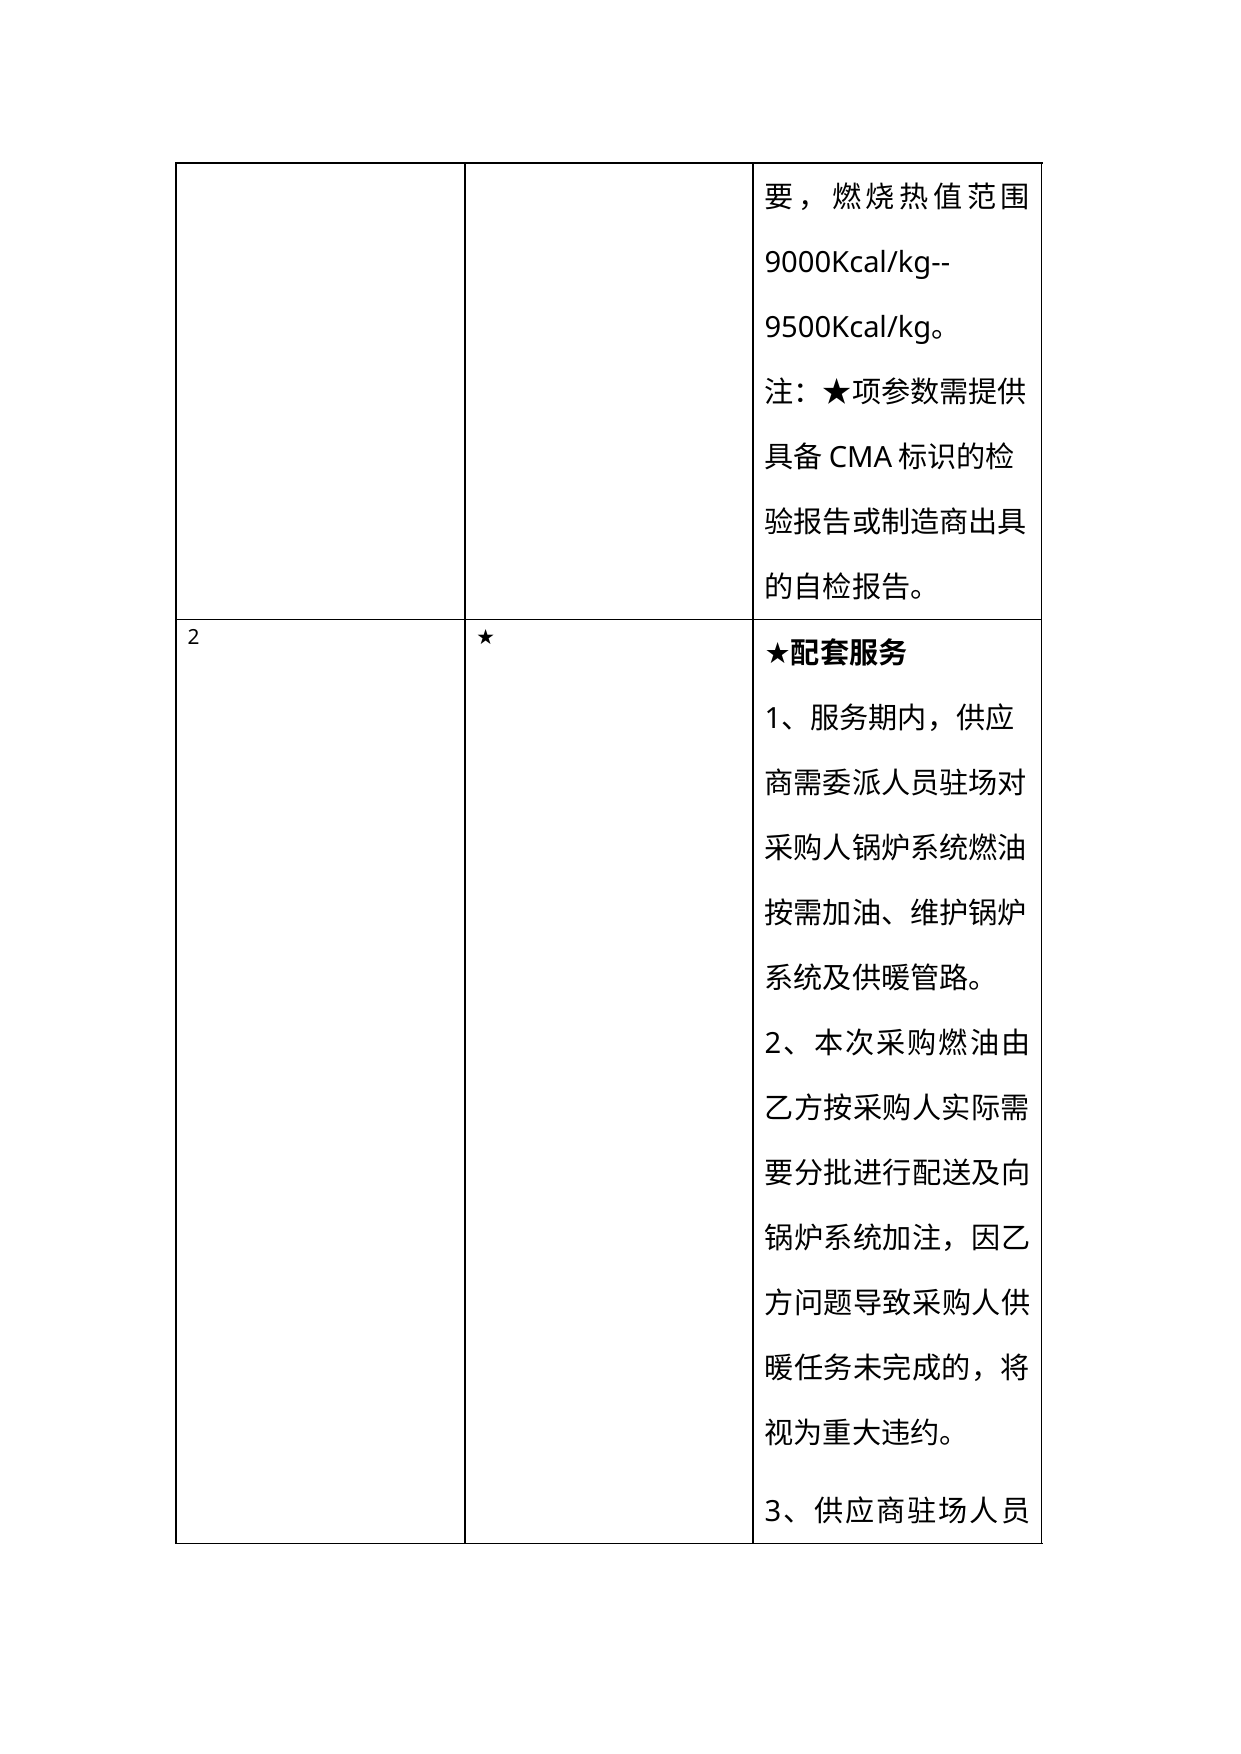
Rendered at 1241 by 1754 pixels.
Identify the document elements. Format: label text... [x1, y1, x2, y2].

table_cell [754, 164, 1041, 618]
table_cell ★ [466, 620, 752, 1543]
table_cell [754, 620, 1041, 1543]
table_cell ★ [466, 164, 752, 618]
table_cell 2 [177, 620, 464, 1543]
table_cell 1 [177, 164, 464, 618]
